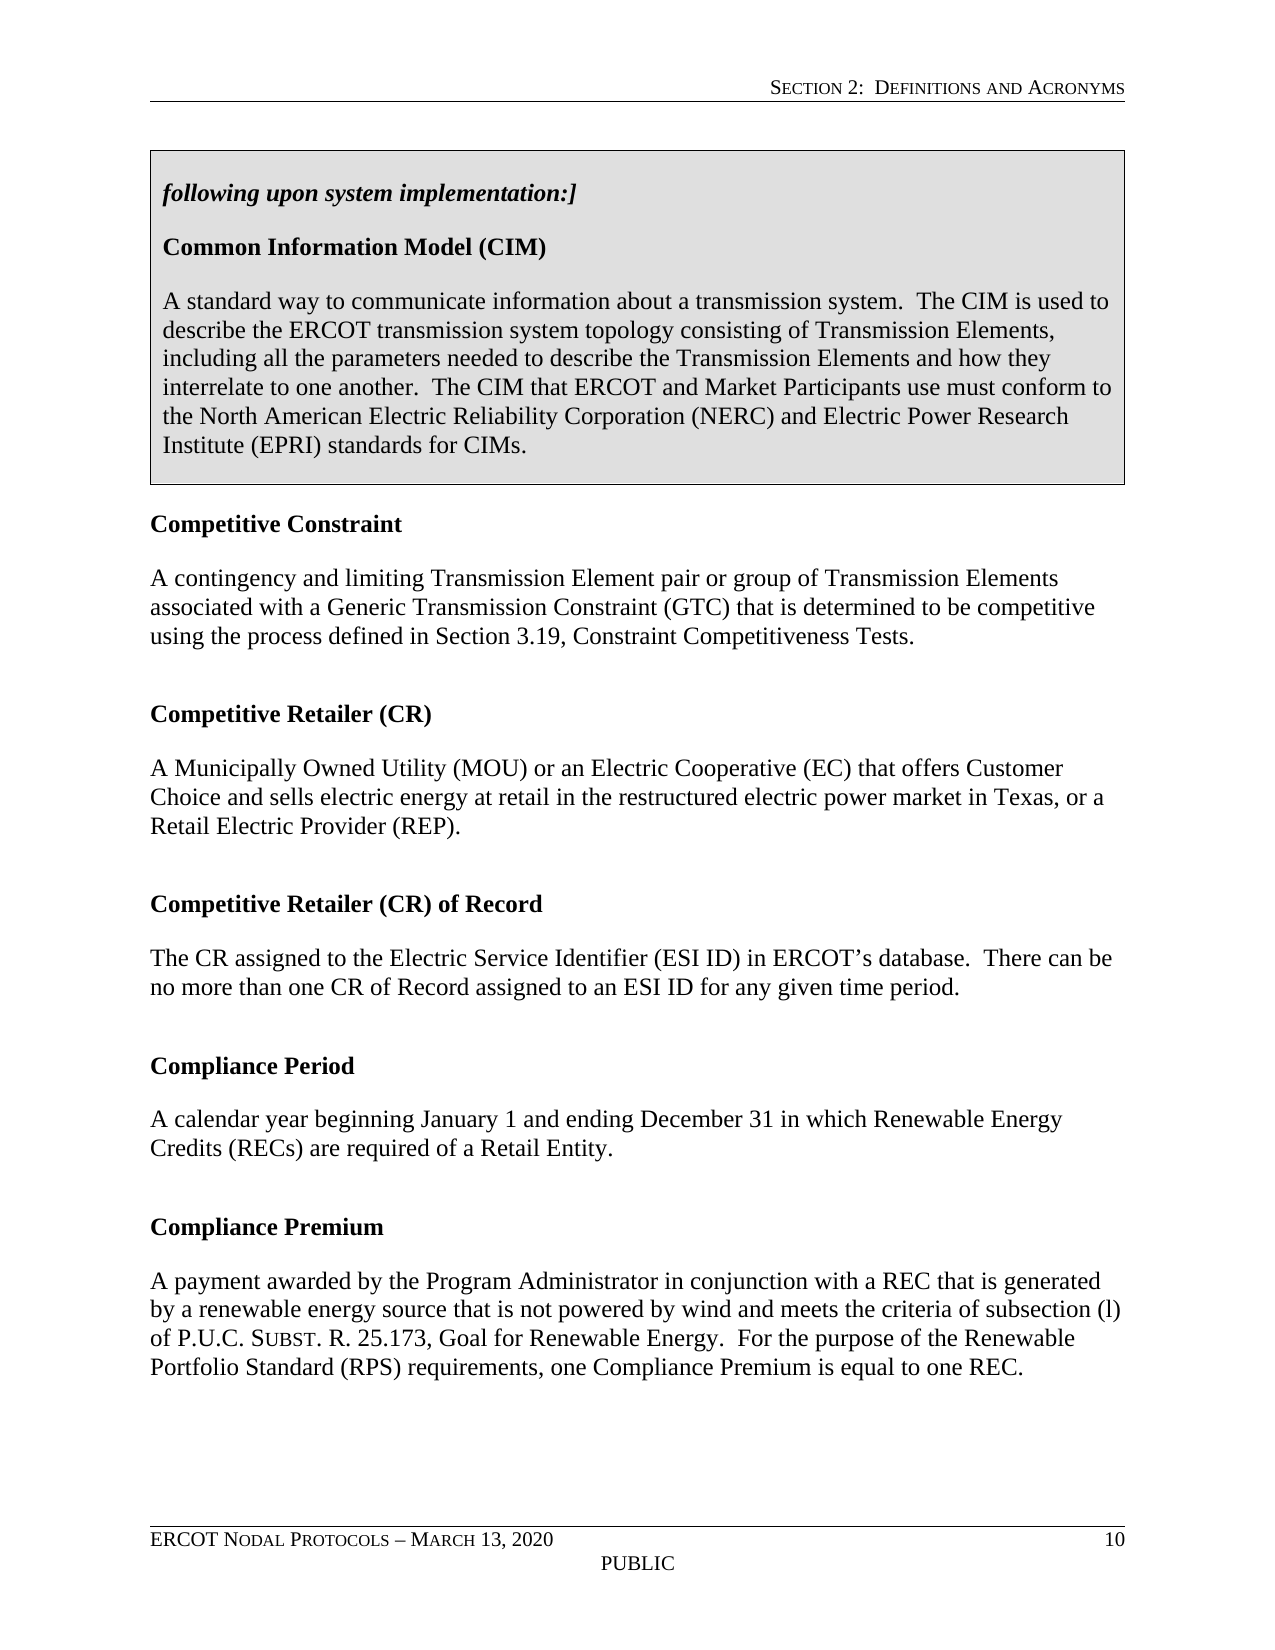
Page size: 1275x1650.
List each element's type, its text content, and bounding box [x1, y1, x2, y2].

text Compliance Period [150, 1051, 1125, 1079]
text A calendar year beginning January 1 and ending December 31 in which Renewable Energy Credits (RECs) are required of a Retail Entity. [150, 1104, 1125, 1162]
text Competitive Retailer (CR) [150, 699, 1125, 728]
text A Municipally Owned Utility (MOU) or an Electric Cooperative (EC) that offers Customer Choice and sells electric energy at retail in the restructured electric power market in Texas, or a Retail Electric Provider (REP). [150, 753, 1125, 839]
text Competitive Constraint [150, 509, 1125, 538]
text A payment awarded by the Program Administrator in conjunction with a REC that is generated by a renewable energy source that is not powered by wind and meets the criteria of subsection (l) of P.U.C. Subst. R. 25.173, Goal for Renewable Energy. For the purpose of the Renewable Portfolio Standard (RPS) requirements, one Compliance Premium is equal to one REC. [150, 1266, 1125, 1381]
text A contingency and limiting Transmission Element pair or group of Transmission Elements associated with a Generic Transmission Constraint (GTC) that is determined to be competitive using the process defined in Section 3.19, Constraint Competitiveness Tests. [150, 563, 1125, 649]
text The CR assigned to the Electric Service Identifier (ESI ID) in ERCOT’s database. There can be no more than one CR of Record assigned to an ESI ID for any given time period. [150, 943, 1125, 1001]
text Compliance Premium [150, 1212, 1125, 1241]
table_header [151, 151, 1124, 483]
text Competitive Retailer (CR) of Record [150, 889, 1125, 918]
